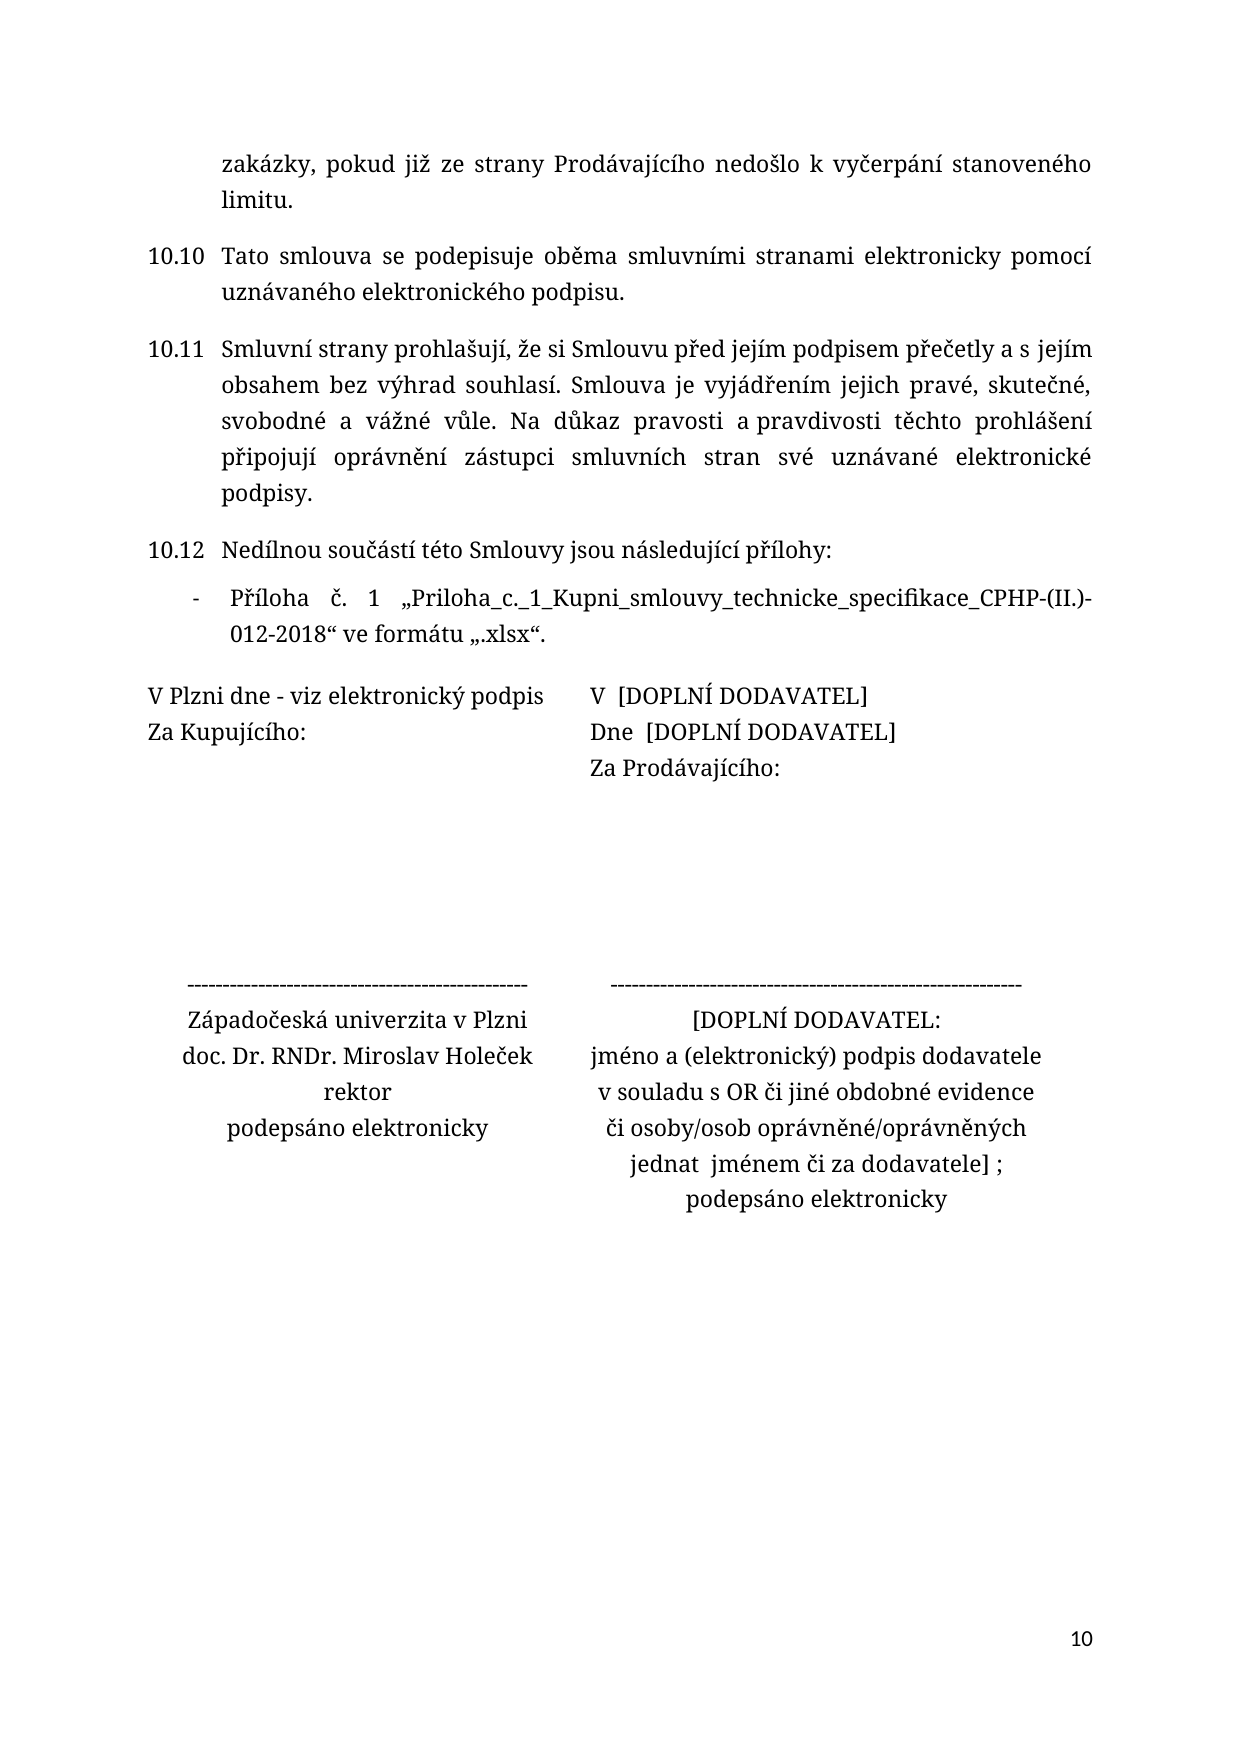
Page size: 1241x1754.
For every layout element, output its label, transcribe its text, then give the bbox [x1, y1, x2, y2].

text 10.11 Smluvní strany prohlašují, že si Smlouvu před jejím podpisem přečetly a s jejím obsahem bez výhrad souhlasí. Smlouva je vyjádřením jejich pravé, skutečné, svobodné a vážné vůle. Na důkaz pravosti a pravdivosti těchto prohlášení připojují oprávnění zástupci smluvních stran své uznávané elektronické podpisy. [148, 333, 1093, 508]
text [148, 148, 1093, 215]
text 10.10 Tato smlouva se podepisuje oběma smluvními stranami elektronicky pomocí uznávaného elektronického podpisu. [148, 240, 1093, 307]
list Příloha č. 1 „Priloha_c._1_Kupni_smlouvy_technicke_specifikace_CPHP-(II.)-012-2018“ ve formátu „.xlsx“. [192, 582, 1093, 649]
text 10.12 Nedílnou součástí této Smlouvy jsou následující přílohy: [148, 533, 1093, 565]
table_header V Plzni dne - viz elektronický podpis Za Kupujícího: ------------------------------------------------ Západočeská univerzita v Plzni doc. Dr. RNDr. Miroslav Holeček rektor podepsáno elektronicky [136, 680, 578, 1218]
table_header V [DOPLNÍ DODAVATEL] Dne [DOPLNÍ DODAVATEL] Za Prodávajícího: ---------------------------------------------------------- [DOPLNÍ DODAVATEL: jméno a (elektronický) podpis dodavatele v souladu s OR či jiné obdobné evidence či osoby/osob oprávněné/oprávněných jednat jménem či za dodavatele] ; podepsáno elektronicky [579, 680, 1054, 1218]
